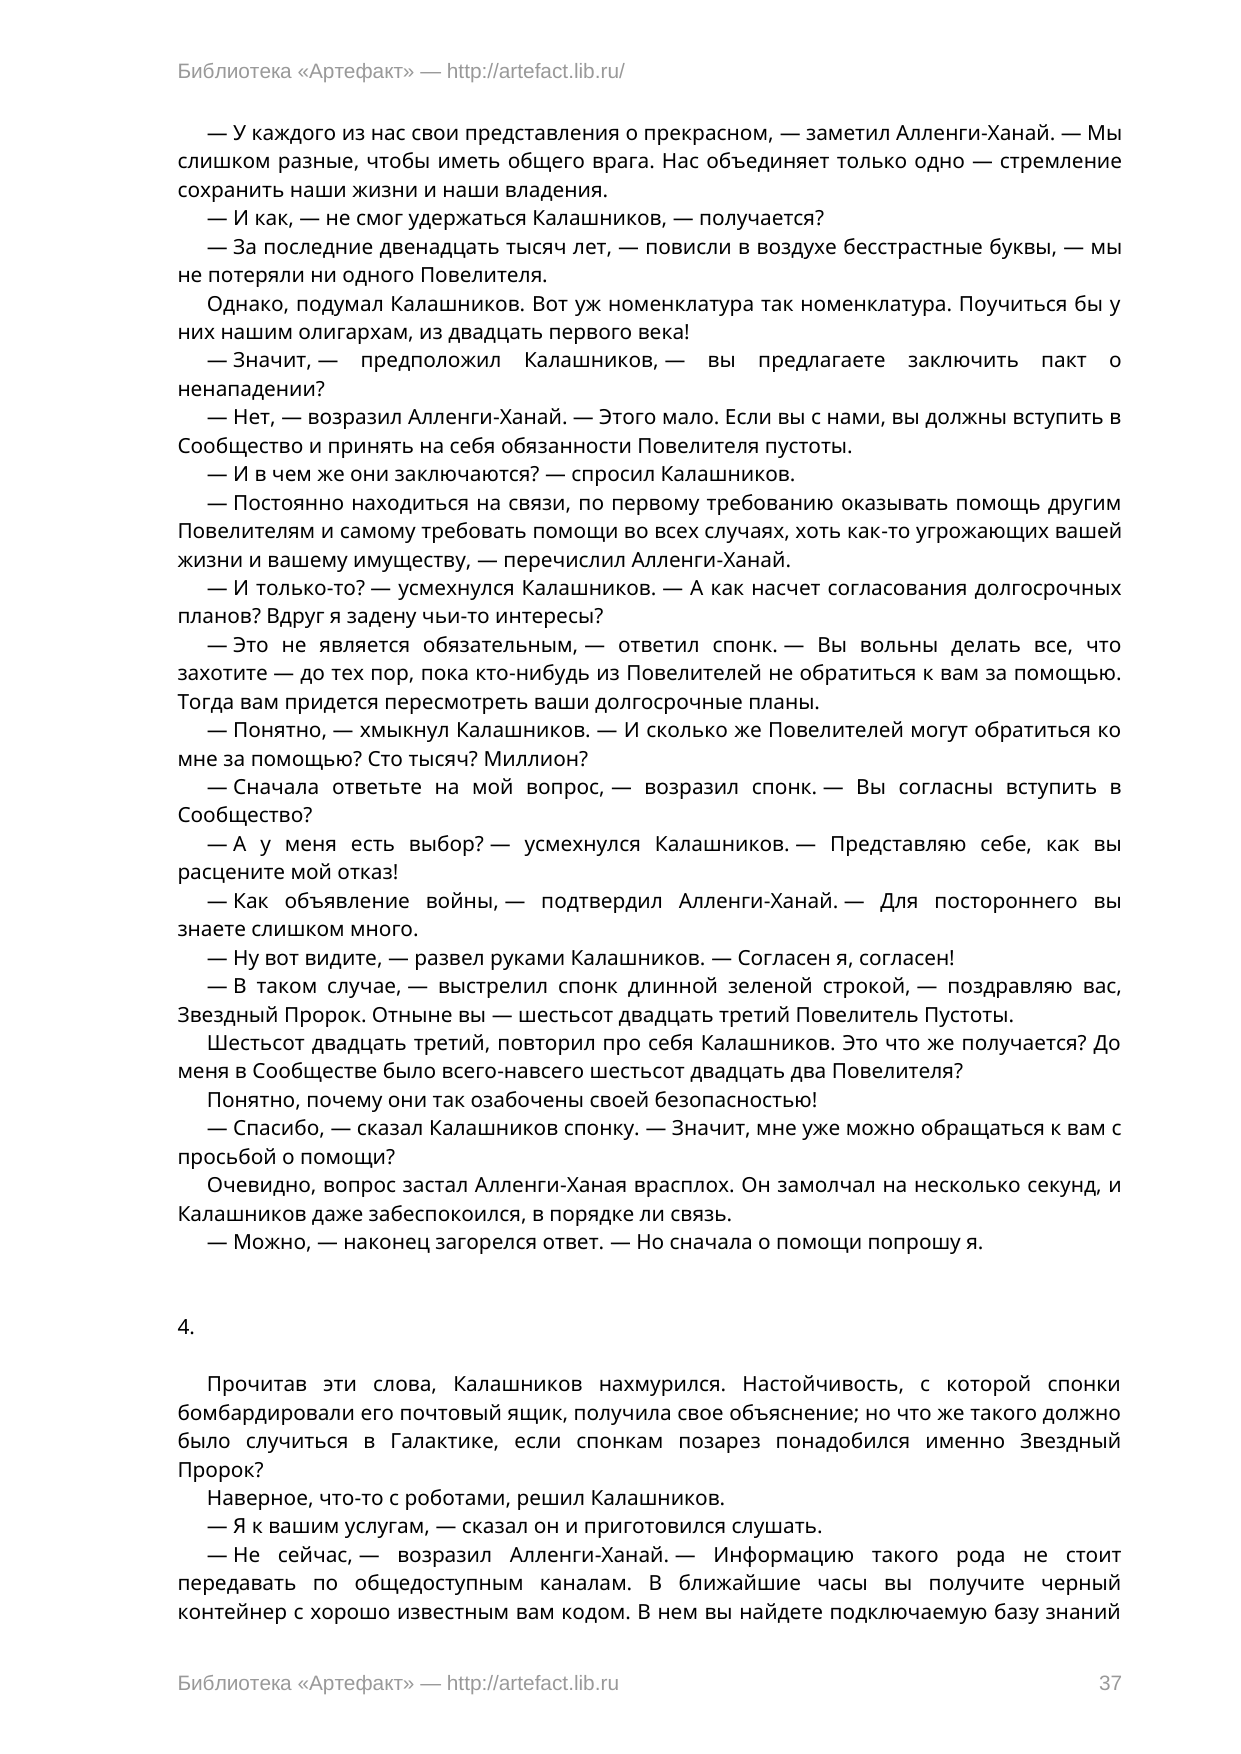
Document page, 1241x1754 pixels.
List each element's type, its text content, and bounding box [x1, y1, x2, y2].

text — И как, — не смог удержаться Калашников, — получается? [177, 203, 1122, 232]
text — Как объявление войны, — подтвердил Алленги-Ханай. — Для постороннего вы знаете слишком много. [177, 886, 1122, 943]
text Прочитав эти слова, Калашников нахмурился. Настойчивость, с которой спонки бомбардировали его почтовый ящик, получила свое объяснение; но что же такого должно было случиться в Галактике, если спонкам позарез понадобился именно Звездный Пророк? [177, 1369, 1122, 1483]
text — Это не является обязательным, — ответил спонк. — Вы вольны делать все, что захотите — до тех пор, пока кто-нибудь из Повелителей не обратиться к вам за помощью. Тогда вам придется пересмотреть ваши долгосрочные планы. [177, 630, 1122, 715]
text — Постоянно находиться на связи, по первому требованию оказывать помощь другим Повелителям и самому требовать помощи во всех случаях, хоть как-то угрожающих вашей жизни и вашему имуществу, — перечислил Алленги-Ханай. [177, 488, 1122, 573]
text — В таком случае, — выстрелил спонк длинной зеленой строкой, — поздравляю вас, Звездный Пророк. Отныне вы — шестьсот двадцать третий Повелитель Пустоты. [177, 971, 1122, 1028]
text Понятно, почему они так озабочены своей безопасностью! [177, 1085, 1122, 1113]
text Однако, подумал Калашников. Вот уж номенклатура так номенклатура. Поучиться бы у них нашим олигархам, из двадцать первого века! [177, 289, 1122, 346]
text — Сначала ответьте на мой вопрос, — возразил спонк. — Вы согласны вступить в Сообщество? [177, 772, 1122, 829]
text — Я к вашим услугам, — сказал он и приготовился слушать. [177, 1512, 1122, 1540]
text — И только-то? — усмехнулся Калашников. — А как насчет согласования долгосрочных планов? Вдруг я задену чьи-то интересы? [177, 573, 1122, 630]
subtitle 4. [177, 1312, 1122, 1341]
text Шестьсот двадцать третий, повторил про себя Калашников. Это что же получается? До меня в Сообществе было всего-навсего шестьсот двадцать два Повелителя? [177, 1028, 1122, 1085]
text — Можно, — наконец загорелся ответ. — Но сначала о помощи попрошу я. [177, 1227, 1122, 1256]
text — Значит, — предположил Калашников, — вы предлагаете заключить пакт о ненападении? [177, 346, 1122, 402]
text — За последние двенадцать тысяч лет, — повисли в воздухе бесстрастные буквы, — мы не потеряли ни одного Повелителя. [177, 232, 1122, 289]
text — У каждого из нас свои представления о прекрасном, — заметил Алленги-Ханай. — Мы слишком разные, чтобы иметь общего врага. Нас объединяет только одно — стремление сохранить наши жизни и наши владения. [177, 118, 1122, 203]
text — А у меня есть выбор? — усмехнулся Калашников. — Представляю себе, как вы расцените мой отказ! [177, 829, 1122, 886]
text — Спасибо, — сказал Калашников спонку. — Значит, мне уже можно обращаться к вам с просьбой о помощи? [177, 1113, 1122, 1170]
text — И в чем же они заключаются? — спросил Калашников. [177, 459, 1122, 488]
text Очевидно, вопрос застал Алленги-Ханая врасплох. Он замолчал на несколько секунд, и Калашников даже забеспокоился, в порядке ли связь. [177, 1170, 1122, 1227]
text Наверное, что-то с роботами, решил Калашников. [177, 1483, 1122, 1512]
text — Ну вот видите, — развел руками Калашников. — Согласен я, согласен! [177, 943, 1122, 971]
text — Нет, — возразил Алленги-Ханай. — Этого мало. Если вы с нами, вы должны вступить в Сообщество и принять на себя обязанности Повелителя пустоты. [177, 402, 1122, 459]
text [177, 1540, 1122, 1625]
text — Понятно, — хмыкнул Калашников. — И сколько же Повелителей могут обратиться ко мне за помощью? Сто тысяч? Миллион? [177, 715, 1122, 772]
